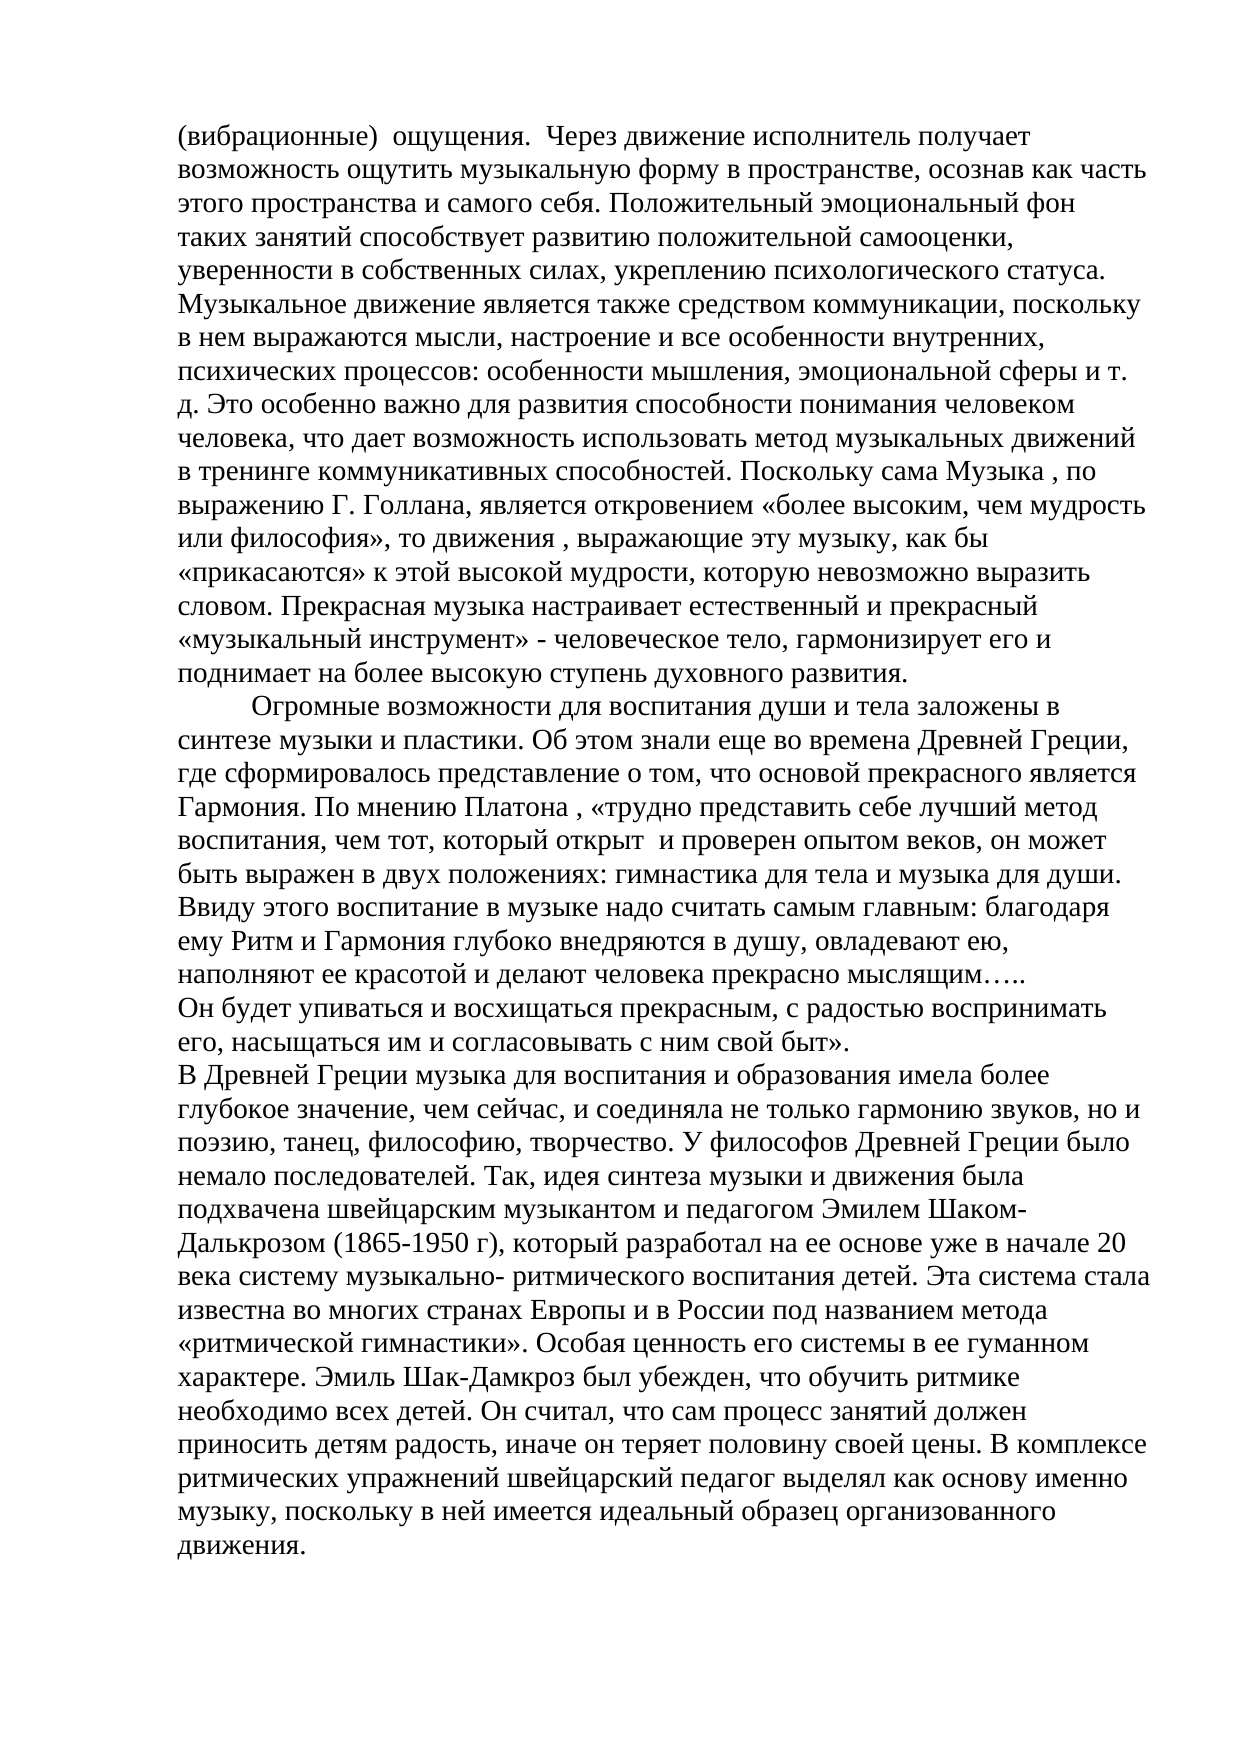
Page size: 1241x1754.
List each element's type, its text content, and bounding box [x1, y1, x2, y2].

text Музыкальное движение является также средством коммуникации, поскольку в нем выражаются мысли, настроение и все особенности внутренних, психических процессов: особенности мышления, эмоциональной сферы и т. д. Это особенно важно для развития способности понимания человеком человека, что дает возможность использовать метод музыкальных движений в тренинге коммуникативных способностей. Поскольку сама Музыка , по выражению Г. Голлана, является откровением «более высоким, чем мудрость или философия», то движения , выражающие эту музыку, как бы «прикасаются» к этой высокой мудрости, которую невозможно выразить словом. Прекрасная музыка настраивает естественный и прекрасный «музыкальный инструмент» - человеческое тело, гармонизирует его и поднимает на более высокую ступень духовного развития. [177, 286, 1152, 688]
text Он будет упиваться и восхищаться прекрасным, с радостью воспринимать его, насыщаться им и согласовывать с ним свой быт». [177, 990, 1152, 1057]
text Огромные возможности для воспитания души и тела заложены в синтезе музыки и пластики. Об этом знали еще во времена Древней Греции, где сформировалось представление о том, что основой прекрасного является Гармония. По мнению Платона , «трудно представить себе лучший метод воспитания, чем тот, который открыт и проверен опытом веков, он может быть выражен в двух положениях: гимнастика для тела и музыка для души. Ввиду этого воспитание в музыке надо считать самым главным: благодаря ему Ритм и Гармония глубоко внедряются в душу, овладевают ею, наполняют ее красотой и делают человека прекрасно мыслящим….. [177, 688, 1152, 990]
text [177, 118, 1152, 286]
text В Древней Греции музыка для воспитания и образования имела более глубокое значение, чем сейчас, и соединяла не только гармонию звуков, но и поэзию, танец, философию, творчество. У философов Древней Греции было немало последователей. Так, идея синтеза музыки и движения была подхвачена швейцарским музыкантом и педагогом Эмилем Шаком-Далькрозом (1865-1950 г), который разработал на ее основе уже в начале 20 века систему музыкально- ритмического воспитания детей. Эта система стала известна во многих странах Европы и в России под названием метода «ритмической гимнастики». Особая ценность его системы в ее гуманном характере. Эмиль Шак-Дамкроз был убежден, что обучить ритмике необходимо всех детей. Он считал, что сам процесс занятий должен приносить детям радость, иначе он теряет половину своей цены. В комплексе ритмических упражнений швейцарский педагог выделял как основу именно музыку, поскольку в ней имеется идеальный образец организованного движения. [177, 1057, 1152, 1560]
